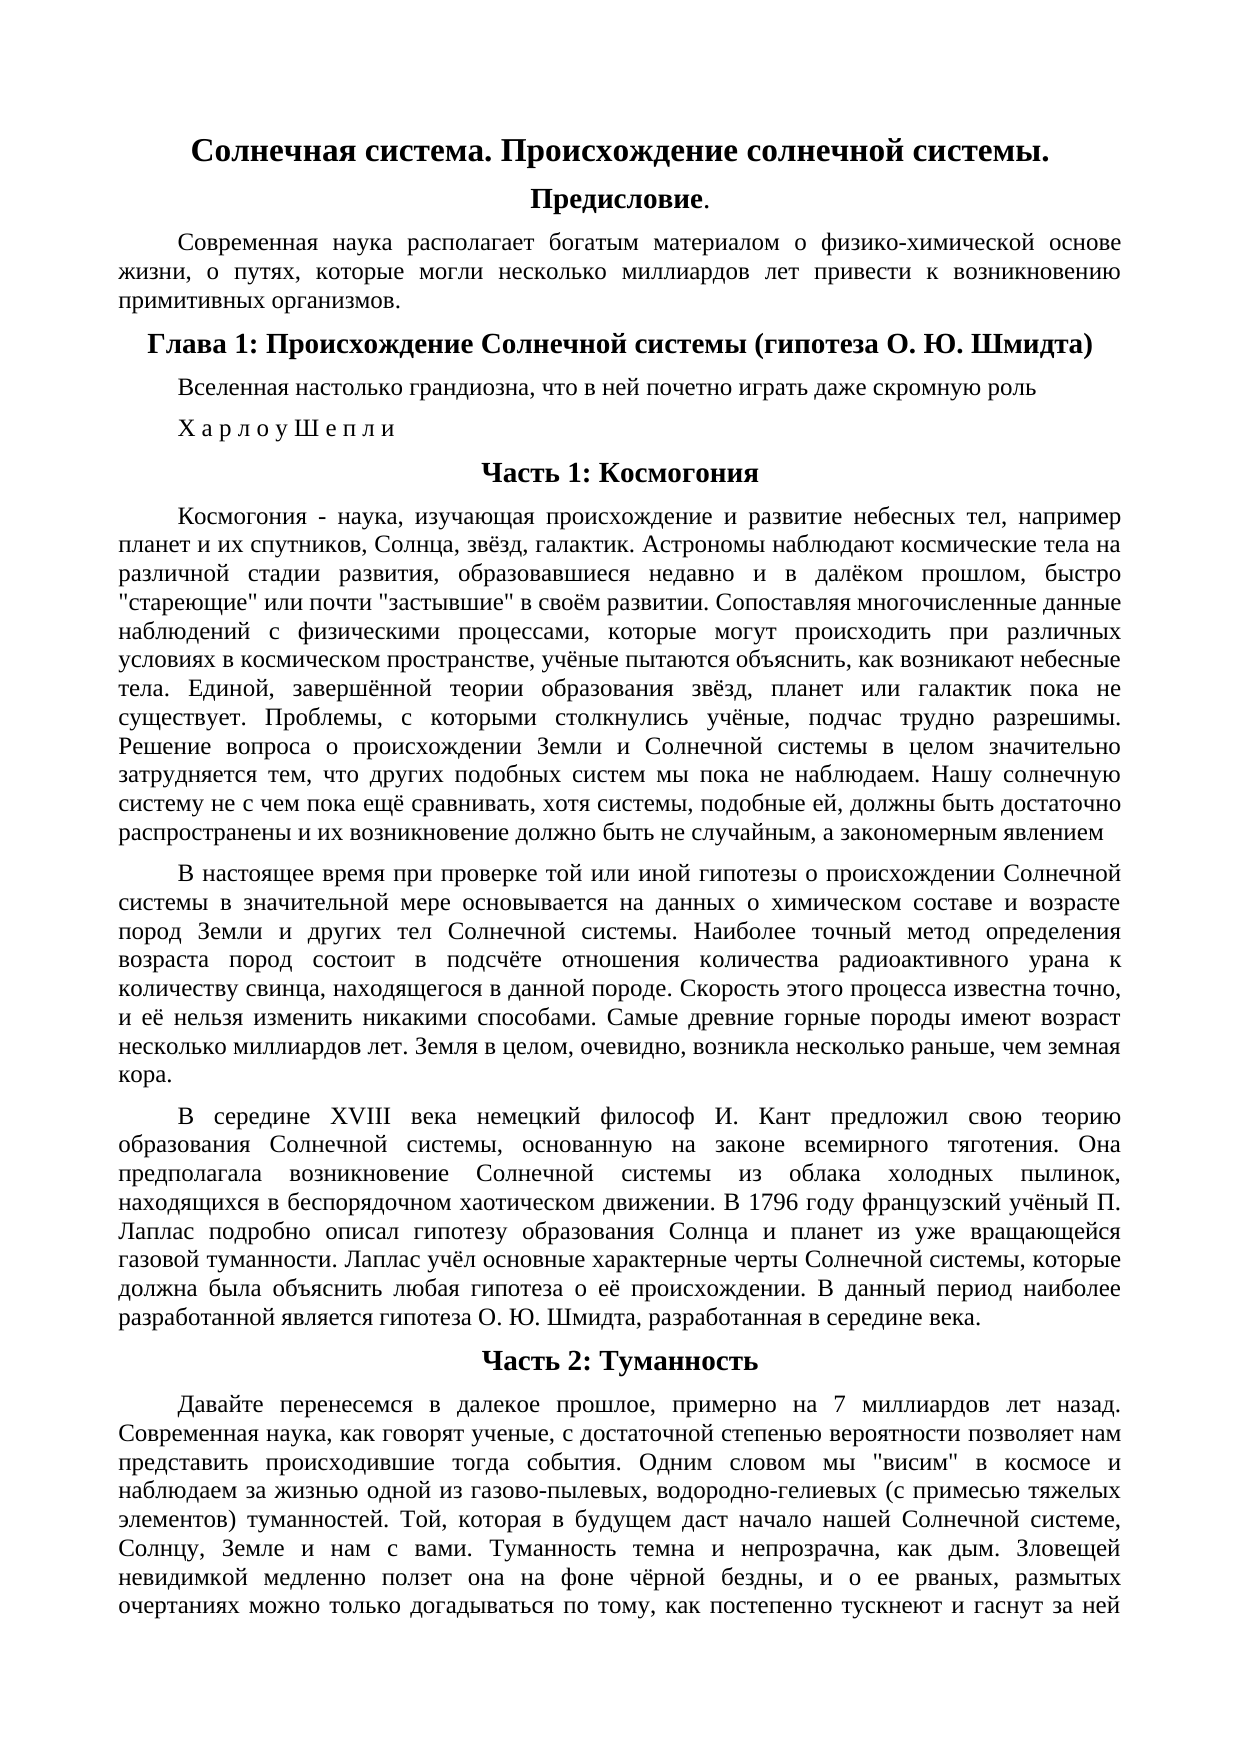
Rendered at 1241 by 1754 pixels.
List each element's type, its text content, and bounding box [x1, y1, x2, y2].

text Глава 1: Происхождение Солнечной системы (гипотеза О. Ю. Шмидта) [118, 326, 1122, 360]
text Х а р л о у Ш е п л и [118, 413, 1122, 442]
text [118, 1389, 1122, 1619]
text Часть 2: Туманность [118, 1343, 1122, 1377]
text Современная наука располагает богатым материалом о физико-химической основе жизни, о путях, которые могли несколько миллиардов лет привести к возникновению примитивных организмов. [118, 227, 1122, 314]
text Солнечная система. Происхождение солнечной системы. [118, 131, 1122, 169]
text Вселенная настолько грандиозна, что в ней почетно играть даже скромную роль [118, 372, 1122, 401]
text Предисловие. [118, 181, 1122, 215]
text В середине XVIII века немецкий философ И. Кант предложил свою теорию образования Солнечной системы, основанную на законе всемирного тяготения. Она предполагала возникновение Солнечной системы из облака холодных пылинок, находящихся в беспорядочном хаотическом движении. В 1796 году французский учёный П. Лаплас подробно описал гипотезу образования Солнца и планет из уже вращающейся газовой туманности. Лаплас учёл основные характерные черты Солнечной системы, которые должна была объяснить любая гипотеза о её происхождении. В данный период наиболее разработанной является гипотеза О. Ю. Шмидта, разработанная в середине века. [118, 1101, 1122, 1331]
text В настоящее время при проверке той или иной гипотезы о происхождении Солнечной системы в значительной мере основывается на данных о химическом составе и возрасте пород Земли и других тел Солнечной системы. Наиболее точный метод определения возраста пород состоит в подсчёте отношения количества радиоактивного урана к количеству свинца, находящегося в данной породе. Скорость этого процесса известна точно, и её нельзя изменить никакими способами. Самые древние горные породы имеют возраст несколько миллиардов лет. Земля в целом, очевидно, возникла несколько раньше, чем земная кора. [118, 858, 1122, 1088]
text Космогония - наука, изучающая происхождение и развитие небесных тел, например планет и их спутников, Солнца, звёзд, галактик. Астрономы наблюдают космические тела на различной стадии развития, образовавшиеся недавно и в далёком прошлом, быстро "стареющие" или почти "застывшие" в своём развитии. Сопоставляя многочисленные данные наблюдений с физическими процессами, которые могут происходить при различных условиях в космическом пространстве, учёные пытаются объяснить, как возникают небесные тела. Единой, завершённой теории образования звёзд, планет или галактик пока не существует. Проблемы, с которыми столкнулись учёные, подчас трудно разрешимы. Решение вопроса о происхождении Земли и Солнечной системы в целом значительно затрудняется тем, что других подобных систем мы пока не наблюдаем. Нашу солнечную систему не с чем пока ещё сравнивать, хотя системы, подобные ей, должны быть достаточно распространены и их возникновение должно быть не случайным, а закономерным явлением [118, 501, 1122, 846]
text Часть 1: Космогония [118, 455, 1122, 488]
